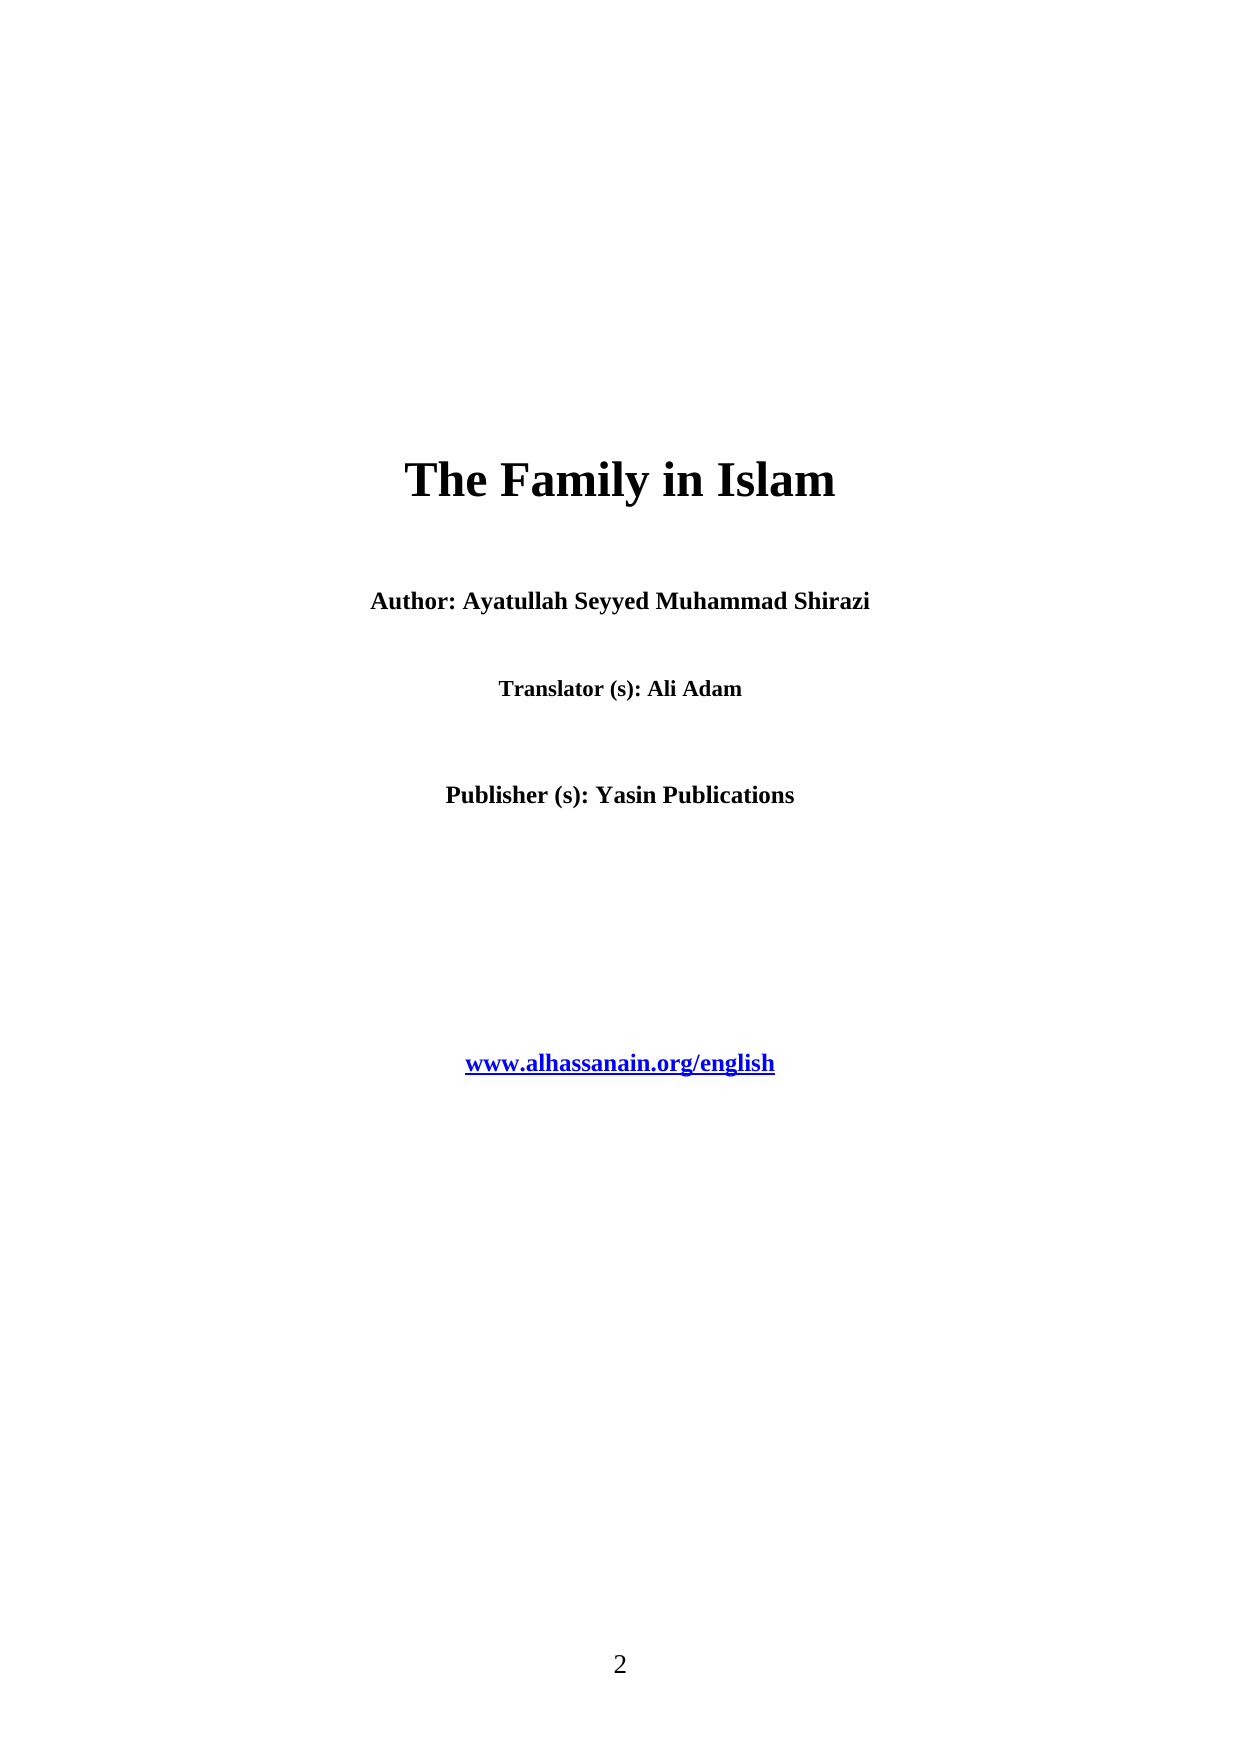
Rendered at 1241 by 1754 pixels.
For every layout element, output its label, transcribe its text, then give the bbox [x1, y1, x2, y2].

text The Family in Islam [236, 450, 1004, 507]
text Author: Ayatullah Seyyed Muhammad Shirazi [236, 586, 1004, 615]
text Publisher (s): Yasin Publications [236, 780, 1004, 808]
text Translator (s): Ali Adam [236, 675, 1004, 701]
text www.alhassanain.org/english [236, 1048, 1004, 1077]
